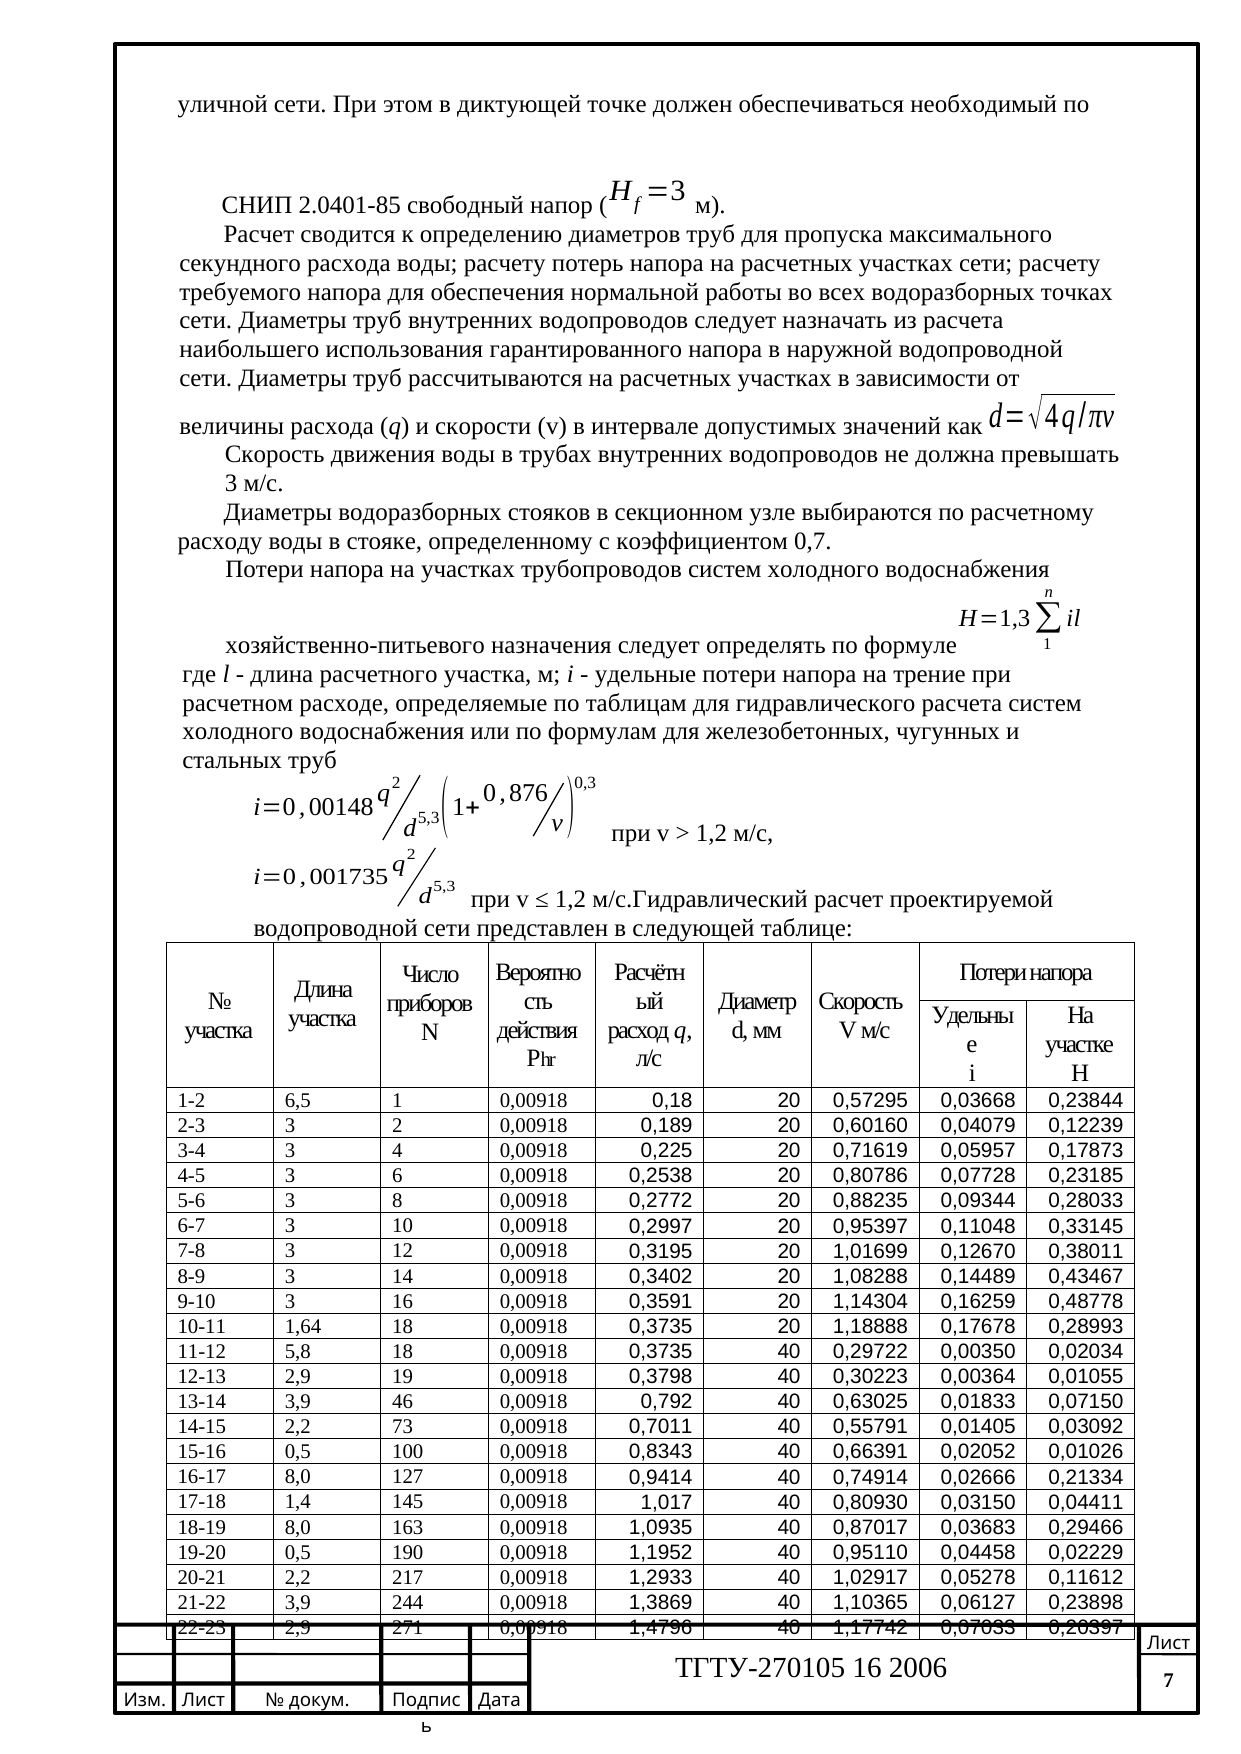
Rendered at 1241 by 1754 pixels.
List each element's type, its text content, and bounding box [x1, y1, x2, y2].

table_cell 20 [704, 1239, 811, 1262]
table_cell 0,5 [274, 1439, 380, 1463]
table_cell 0,00918 [489, 1540, 595, 1564]
table_cell 0,00918 [489, 1213, 595, 1237]
table_cell 40 [704, 1464, 811, 1488]
table_cell 0,63025 [812, 1389, 919, 1413]
table_cell 0,00918 [489, 1439, 595, 1463]
table_cell 0,03683 [920, 1515, 1026, 1539]
table_cell 18-19 [167, 1515, 273, 1539]
table_cell 8,0 [274, 1515, 380, 1539]
table_cell 0,87017 [812, 1515, 919, 1539]
table_cell 0,95397 [812, 1213, 919, 1237]
table_cell 21-22 [167, 1590, 273, 1614]
table_cell 0,189 [596, 1113, 703, 1137]
table_cell 0,12670 [920, 1239, 1026, 1262]
table_cell 3 [274, 1213, 380, 1237]
table_cell 0,20397 [1027, 1615, 1134, 1639]
table_cell 8,0 [274, 1464, 380, 1488]
table_cell 46 [381, 1389, 488, 1413]
table_cell 40 [704, 1490, 811, 1513]
table_cell 0,74914 [812, 1464, 919, 1488]
table_cell 40 [704, 1565, 811, 1589]
table_cell 0,04079 [920, 1113, 1026, 1137]
table_cell 0,792 [596, 1389, 703, 1413]
table_cell 0,8343 [596, 1439, 703, 1463]
table_cell 6-7 [167, 1213, 273, 1237]
table_cell 0,00350 [920, 1339, 1026, 1363]
table_cell 217 [381, 1565, 488, 1589]
table_cell 3 [274, 1163, 380, 1187]
table_cell 0,07150 [1027, 1389, 1134, 1413]
table_cell 14 [381, 1264, 488, 1288]
table_cell 0,2772 [596, 1188, 703, 1212]
table_cell 40 [704, 1515, 811, 1539]
text при v ≤ 1,2 м/с.Гидравлический расчет проектируемой водопроводной сети представлен в следующей таблице: [253, 847, 1122, 942]
table_cell 0,43467 [1027, 1264, 1134, 1288]
table_cell 163 [381, 1515, 488, 1539]
table_header № участка [167, 943, 273, 1087]
table_cell 2 [381, 1113, 488, 1137]
table_cell 1 [381, 1088, 488, 1112]
table_cell 20 [704, 1088, 811, 1112]
table_cell 0,00918 [489, 1364, 595, 1388]
table_cell 9-10 [167, 1289, 273, 1313]
table_cell 0,9414 [596, 1464, 703, 1488]
text при v > 1,2 м/с, [253, 774, 1122, 847]
table_cell 0,00364 [920, 1364, 1026, 1388]
table_cell 0,29722 [812, 1339, 919, 1363]
table_cell 3,9 [274, 1590, 380, 1614]
table_cell 0,48778 [1027, 1289, 1134, 1313]
table_cell 40 [704, 1364, 811, 1388]
table_cell 0,57295 [812, 1088, 919, 1112]
table_cell 1,2933 [596, 1565, 703, 1589]
table_cell 0,3798 [596, 1364, 703, 1388]
table_cell 2,2 [274, 1565, 380, 1589]
table_cell 0,3195 [596, 1239, 703, 1262]
table_cell 12 [381, 1239, 488, 1262]
table_cell 0,09344 [920, 1188, 1026, 1212]
table_cell 3 [274, 1289, 380, 1313]
table_cell 0,00918 [489, 1590, 595, 1614]
table_cell 2,2 [274, 1414, 380, 1438]
table_cell 0,00918 [489, 1088, 595, 1112]
table_cell 16-17 [167, 1464, 273, 1488]
text Потери напора на участках трубопроводов систем холодного водоснабжения хозяйственно-питьевого назначения следует определять по формуле [225, 554, 1122, 659]
table_cell 20 [704, 1213, 811, 1237]
table_cell 20 [704, 1113, 811, 1137]
table_cell 0,00918 [489, 1289, 595, 1313]
table_cell 10 [381, 1213, 488, 1237]
table_cell 20 [704, 1138, 811, 1162]
table_cell 0,17678 [920, 1314, 1026, 1338]
table_cell 40 [704, 1615, 811, 1639]
table_cell 0,66391 [812, 1439, 919, 1463]
table_cell 17-18 [167, 1490, 273, 1513]
text Скорость движения воды в трубах внутренних водопроводов не должна превышать 3 м/с. [224, 439, 1122, 497]
table_cell 0,02229 [1027, 1540, 1134, 1564]
table_cell 18 [381, 1314, 488, 1338]
table_cell 40 [704, 1414, 811, 1438]
table_cell 1-2 [167, 1088, 273, 1112]
table_cell 19-20 [167, 1540, 273, 1564]
table_cell На участке H [1027, 1001, 1134, 1087]
table_cell 0,23898 [1027, 1590, 1134, 1614]
table_cell 0,01026 [1027, 1439, 1134, 1463]
table_cell 4 [381, 1138, 488, 1162]
table_cell 20-21 [167, 1565, 273, 1589]
table_cell 0,16259 [920, 1289, 1026, 1313]
table_cell 0,04411 [1027, 1490, 1134, 1513]
table_cell 8-9 [167, 1264, 273, 1288]
table_cell 0,00918 [489, 1113, 595, 1137]
table_cell 1,08288 [812, 1264, 919, 1288]
table_cell 0,00918 [489, 1515, 595, 1539]
table_cell 4-5 [167, 1163, 273, 1187]
table_cell 2,9 [274, 1615, 380, 1639]
table_cell 1,01699 [812, 1239, 919, 1262]
table_cell 3 [274, 1239, 380, 1262]
table_cell 0,80786 [812, 1163, 919, 1187]
table_cell 0,2538 [596, 1163, 703, 1187]
table_cell 0,00918 [489, 1163, 595, 1187]
table_cell 0,02052 [920, 1439, 1026, 1463]
table_cell 1,64 [274, 1314, 380, 1338]
table_cell 0,29466 [1027, 1515, 1134, 1539]
table_cell 20 [704, 1289, 811, 1313]
table_cell 0,04458 [920, 1540, 1026, 1564]
table_cell 0,2997 [596, 1213, 703, 1237]
table_cell 22-23 [167, 1615, 273, 1639]
table_cell 6,5 [274, 1088, 380, 1112]
table_cell 12-13 [167, 1364, 273, 1388]
table_cell 0,95110 [812, 1540, 919, 1564]
table_cell 190 [381, 1540, 488, 1564]
table_cell 14-15 [167, 1414, 273, 1438]
table_cell 0,05278 [920, 1565, 1026, 1589]
table_cell 1,14304 [812, 1289, 919, 1313]
table_cell 0,00918 [489, 1339, 595, 1363]
table_cell 0,07728 [920, 1163, 1026, 1187]
table_cell 20 [704, 1163, 811, 1187]
table_cell 0,30223 [812, 1364, 919, 1388]
table_cell 1,17742 [812, 1615, 919, 1639]
table_cell 0,71619 [812, 1138, 919, 1162]
table_cell 0,01405 [920, 1414, 1026, 1438]
table_cell 0,00918 [489, 1314, 595, 1338]
text где l - длина расчетного участка, м; i - удельные потери напора на трение при расчетном расходе, определяемые по таблицам для гидравлического расчета систем холодного водоснабжения или по формулам для железобетонных, чугунных и стальных труб [182, 659, 1122, 774]
table_cell 0,00918 [489, 1464, 595, 1488]
table_cell 0,28993 [1027, 1314, 1134, 1338]
table_cell 15-16 [167, 1439, 273, 1463]
table_cell 16 [381, 1289, 488, 1313]
table_cell 0,3735 [596, 1339, 703, 1363]
table_cell 6 [381, 1163, 488, 1187]
table_cell 5-6 [167, 1188, 273, 1212]
table_cell 3 [274, 1113, 380, 1137]
table_header Число приборов N [381, 943, 488, 1087]
table_cell 0,03668 [920, 1088, 1026, 1112]
table_cell 0,02666 [920, 1464, 1026, 1488]
table_cell 0,55791 [812, 1414, 919, 1438]
table_cell 0,00918 [489, 1490, 595, 1513]
table_cell 0,3402 [596, 1264, 703, 1288]
text СНИП 2.0401-85 свободный напор ( м). [177, 175, 1119, 219]
table_cell 0,00918 [489, 1389, 595, 1413]
table_cell 20 [704, 1264, 811, 1288]
table_cell 40 [704, 1590, 811, 1614]
table_cell 0,23185 [1027, 1163, 1134, 1187]
table_cell 0,00918 [489, 1565, 595, 1589]
table_cell 0,18 [596, 1088, 703, 1112]
table_cell 73 [381, 1414, 488, 1438]
table_cell 3-4 [167, 1138, 273, 1162]
table_header Вероятность действия Phr [489, 943, 595, 1087]
table_cell 0,60160 [812, 1113, 919, 1137]
table_cell 0,03092 [1027, 1414, 1134, 1438]
text Диаметры водоразборных стояков в секционном узле выбираются по расчетному расходу воды в стояке, определенному с коэффициентом 0,7. [177, 497, 1122, 554]
table_cell 1,10365 [812, 1590, 919, 1614]
table_cell 3 [274, 1138, 380, 1162]
table_cell 3,9 [274, 1389, 380, 1413]
table_cell 0,11048 [920, 1213, 1026, 1237]
table_cell 40 [704, 1339, 811, 1363]
table_cell 2,9 [274, 1364, 380, 1388]
table_cell 0,5 [274, 1540, 380, 1564]
table_cell 0,00918 [489, 1615, 595, 1639]
table_cell 19 [381, 1364, 488, 1388]
table_cell 0,03150 [920, 1490, 1026, 1513]
table_cell 0,11612 [1027, 1565, 1134, 1589]
table_cell 10-11 [167, 1314, 273, 1338]
table_cell 0,38011 [1027, 1239, 1134, 1262]
table_cell 5,8 [274, 1339, 380, 1363]
table_cell 40 [704, 1439, 811, 1463]
table_cell 1,1952 [596, 1540, 703, 1564]
table_cell 20 [704, 1188, 811, 1212]
table_cell 3 [274, 1264, 380, 1288]
table_header Скорость V м/с [812, 943, 919, 1087]
table_cell 0,02034 [1027, 1339, 1134, 1363]
table_cell 3 [274, 1188, 380, 1212]
table_header Диаметр d, мм [704, 943, 811, 1087]
table_cell 0,12239 [1027, 1113, 1134, 1137]
table_cell 1,18888 [812, 1314, 919, 1338]
table_cell 0,21334 [1027, 1464, 1134, 1488]
table_cell 1,0935 [596, 1515, 703, 1539]
table_cell 40 [704, 1389, 811, 1413]
table_header Расчётный расход q, л/с [596, 943, 703, 1087]
table_cell 0,33145 [1027, 1213, 1134, 1237]
table_cell 0,3591 [596, 1289, 703, 1313]
table_cell 0,7011 [596, 1414, 703, 1438]
text Расчет сводится к определению диаметров труб для пропуска максимального секундного расхода воды; расчету потерь напора на расчетных участках сети; расчету требуемого напора для обеспечения нормальной работы во всех водоразборных точках сети. Диаметры труб внутренних водопроводов следует назначать из расчета наибольшего использования гарантированного напора в наружной водопроводной сети. Диаметры труб рассчитываются на расчетных участках в зависимости от величины расхода (q) и скорости (v) в интервале допустимых значений как [179, 219, 1120, 439]
table_cell 1,017 [596, 1490, 703, 1513]
table_cell 1,4796 [596, 1615, 703, 1639]
table_cell Удельные i [920, 1001, 1026, 1087]
table_cell 0,23844 [1027, 1088, 1134, 1112]
table_cell 13-14 [167, 1389, 273, 1413]
table_header Потери напора [920, 943, 1134, 999]
table_cell 0,01833 [920, 1389, 1026, 1413]
table_cell 271 [381, 1615, 488, 1639]
table_cell 100 [381, 1439, 488, 1463]
table_cell 0,07033 [920, 1615, 1026, 1639]
table_cell 0,3735 [596, 1314, 703, 1338]
table_header Длина участка [274, 943, 380, 1087]
table_cell 0,14489 [920, 1264, 1026, 1288]
table_cell 2-3 [167, 1113, 273, 1137]
table_cell 1,02917 [812, 1565, 919, 1589]
table_cell 0,00918 [489, 1264, 595, 1288]
table_cell 0,06127 [920, 1590, 1026, 1614]
table_cell 0,05957 [920, 1138, 1026, 1162]
table_cell 127 [381, 1464, 488, 1488]
table_cell 0,01055 [1027, 1364, 1134, 1388]
table_cell 0,88235 [812, 1188, 919, 1212]
table_cell 1,4 [274, 1490, 380, 1513]
table_cell 0,80930 [812, 1490, 919, 1513]
table_cell 0,225 [596, 1138, 703, 1162]
table_cell 0,00918 [489, 1239, 595, 1262]
table_cell 145 [381, 1490, 488, 1513]
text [177, 89, 1119, 117]
table_cell 0,00918 [489, 1138, 595, 1162]
table_cell 0,00918 [489, 1188, 595, 1212]
table_cell 0,00918 [489, 1414, 595, 1438]
table_cell 7-8 [167, 1239, 273, 1262]
table_cell 0,17873 [1027, 1138, 1134, 1162]
table_cell 8 [381, 1188, 488, 1212]
table_cell 244 [381, 1590, 488, 1614]
table_cell 11-12 [167, 1339, 273, 1363]
table_cell 18 [381, 1339, 488, 1363]
table_cell 40 [704, 1540, 811, 1564]
table_cell 1,3869 [596, 1590, 703, 1614]
table_cell 20 [704, 1314, 811, 1338]
table_cell 0,28033 [1027, 1188, 1134, 1212]
